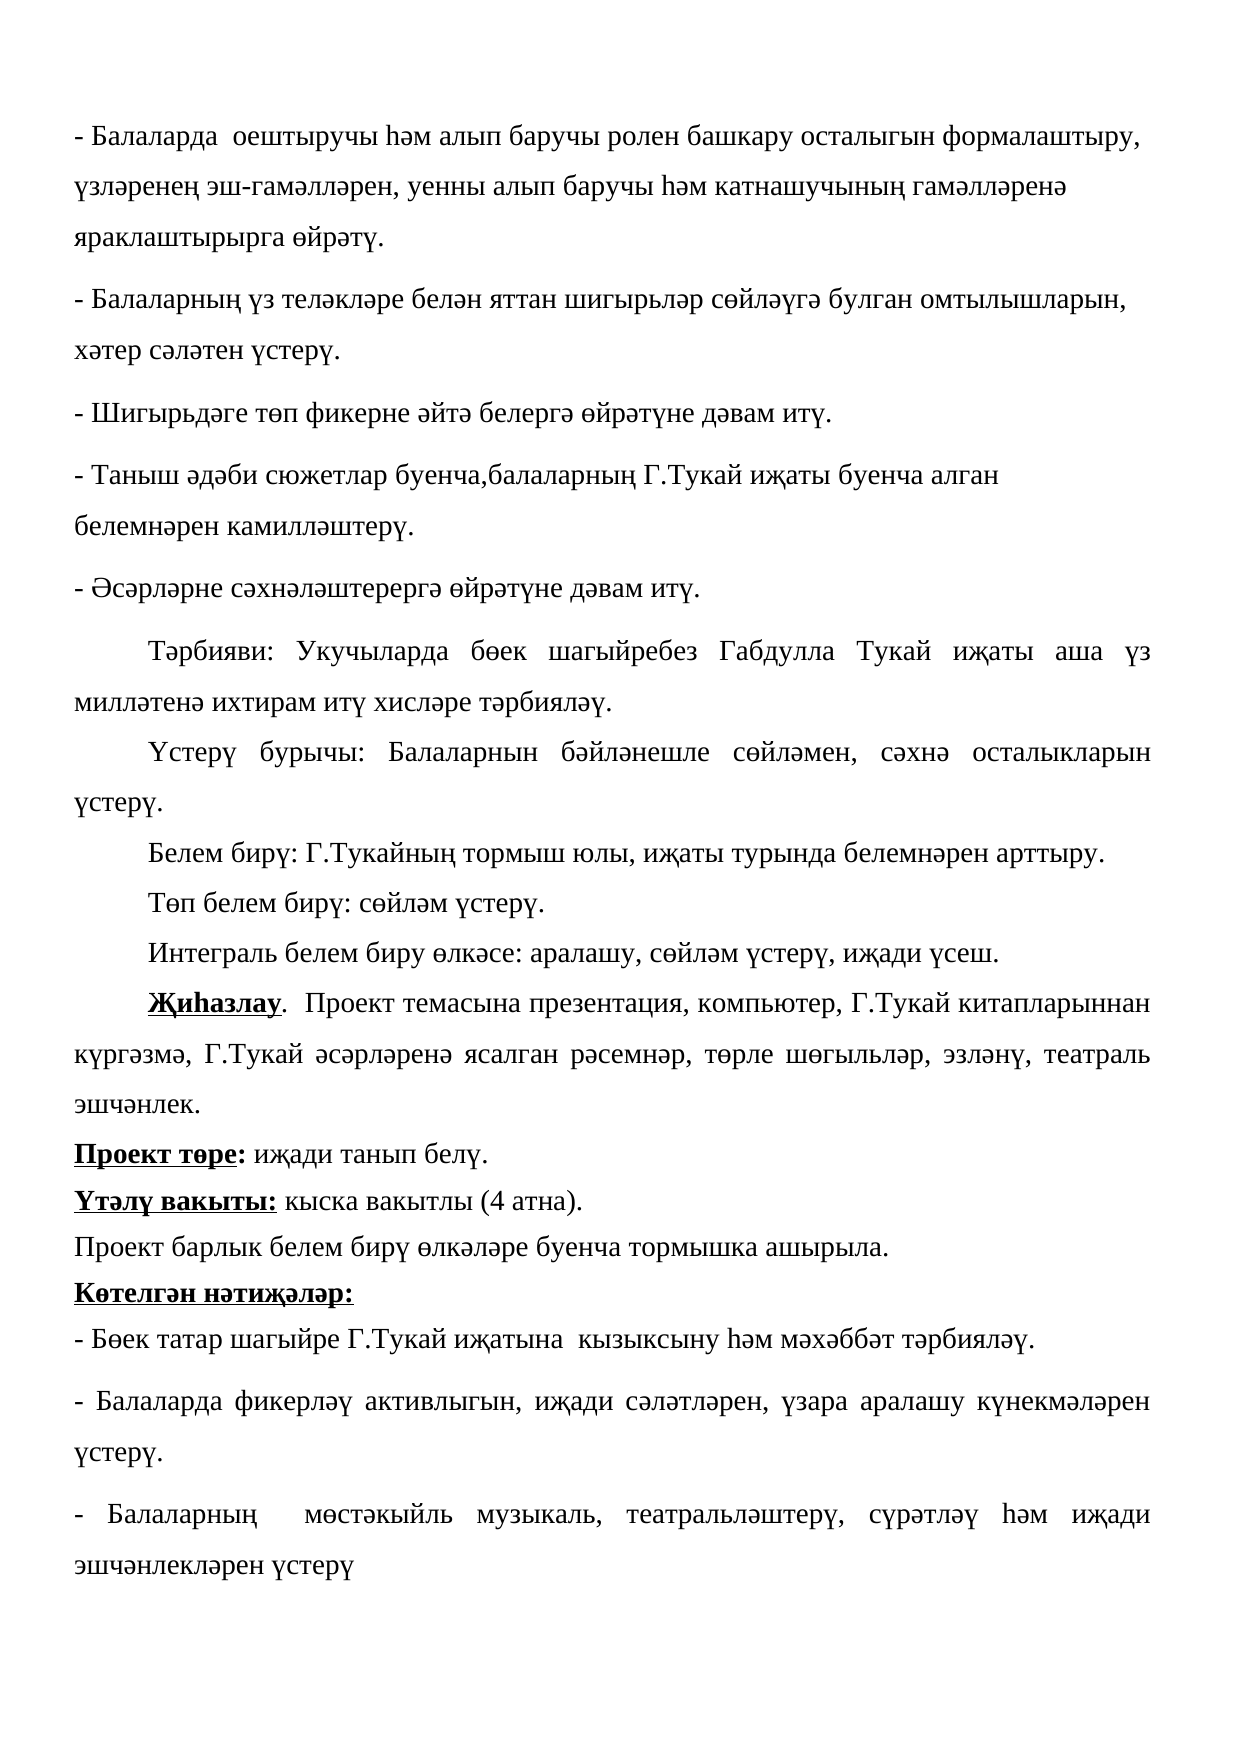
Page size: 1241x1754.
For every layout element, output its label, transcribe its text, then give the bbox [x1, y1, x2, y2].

text - Таныш әдәби сюжетлар буенча,балаларның Г.Тукай иҗаты буенча алган белемнәрен камилләштерү. [74, 457, 1152, 541]
text - Бөек татар шагыйре Г.Тукай иҗатына кызыксыну һәм мәхәббәт тәрбияләү. [74, 1321, 1152, 1354]
text - Балаларның үз теләкләре белән яттан шигырьләр сөйләүгә булган омтылышларын, хәтер сәләтен үстерү. [74, 282, 1152, 365]
text Үтәлү вакыты: кыска вакытлы (4 атна). [74, 1183, 1152, 1216]
text - Әсәрләрне сәхнәләштерергә өйрәтүне дәвам итү. [74, 571, 1152, 604]
text - Балаларда оештыручы һәм алып баручы ролен башкару осталыгын формалаштыру, үзләренең эш-гамәлләрен, уенны алып баручы һәм катнашучының гамәлләренә яраклаштырырга өйрәтү. [74, 118, 1152, 252]
text Проект барлык белем бирү өлкәләре буенча тормышка ашырыла. [74, 1229, 1152, 1262]
text Көтелгән нәтиҗәләр: [74, 1275, 1152, 1308]
text Төп белем бирү: сөйләм үстерү. [74, 885, 1152, 918]
text - Балаларда фикерләү активлыгын, иҗади сәләтләрен, үзара аралашу күнекмәләрен үстерү. [74, 1383, 1152, 1467]
text Үстерү бурычы: Балаларнын бәйләнешле сөйләмен, сәхнә осталыкларын үстерү. [74, 734, 1152, 818]
text Проект төре: иҗади танып белү. [74, 1137, 1152, 1170]
text Интеграль белем биру өлкәсе: аралашу, сөйләм үстерү, иҗади үсеш. [74, 935, 1152, 969]
text - Шигырьдәге төп фикерне әйтә белергә өйрәтүне дәвам итү. [74, 395, 1152, 428]
text Җиһазлау. Проект темасына презентация, компьютер, Г.Тукай китапларыннан күргәзмә, Г.Тукай әсәрләренә ясалган рәсемнәр, төрле шөгыльләр, эзләнү, театраль эшчәнлек. [74, 986, 1152, 1120]
text Тәрбияви: Укучыларда бөек шагыйребез Габдулла Тукай иҗаты аша үз милләтенә ихтирам итү хисләре тәрбияләү. [74, 633, 1152, 717]
text Белем бирү: Г.Тукайның тормыш юлы, иҗаты турында белемнәрен арттыру. [74, 835, 1152, 868]
text - Балаларның мөстәкыйль музыкаль, театральләштерү, сүрәтләү һәм иҗади эшчәнлекләрен үстерү [74, 1497, 1152, 1581]
